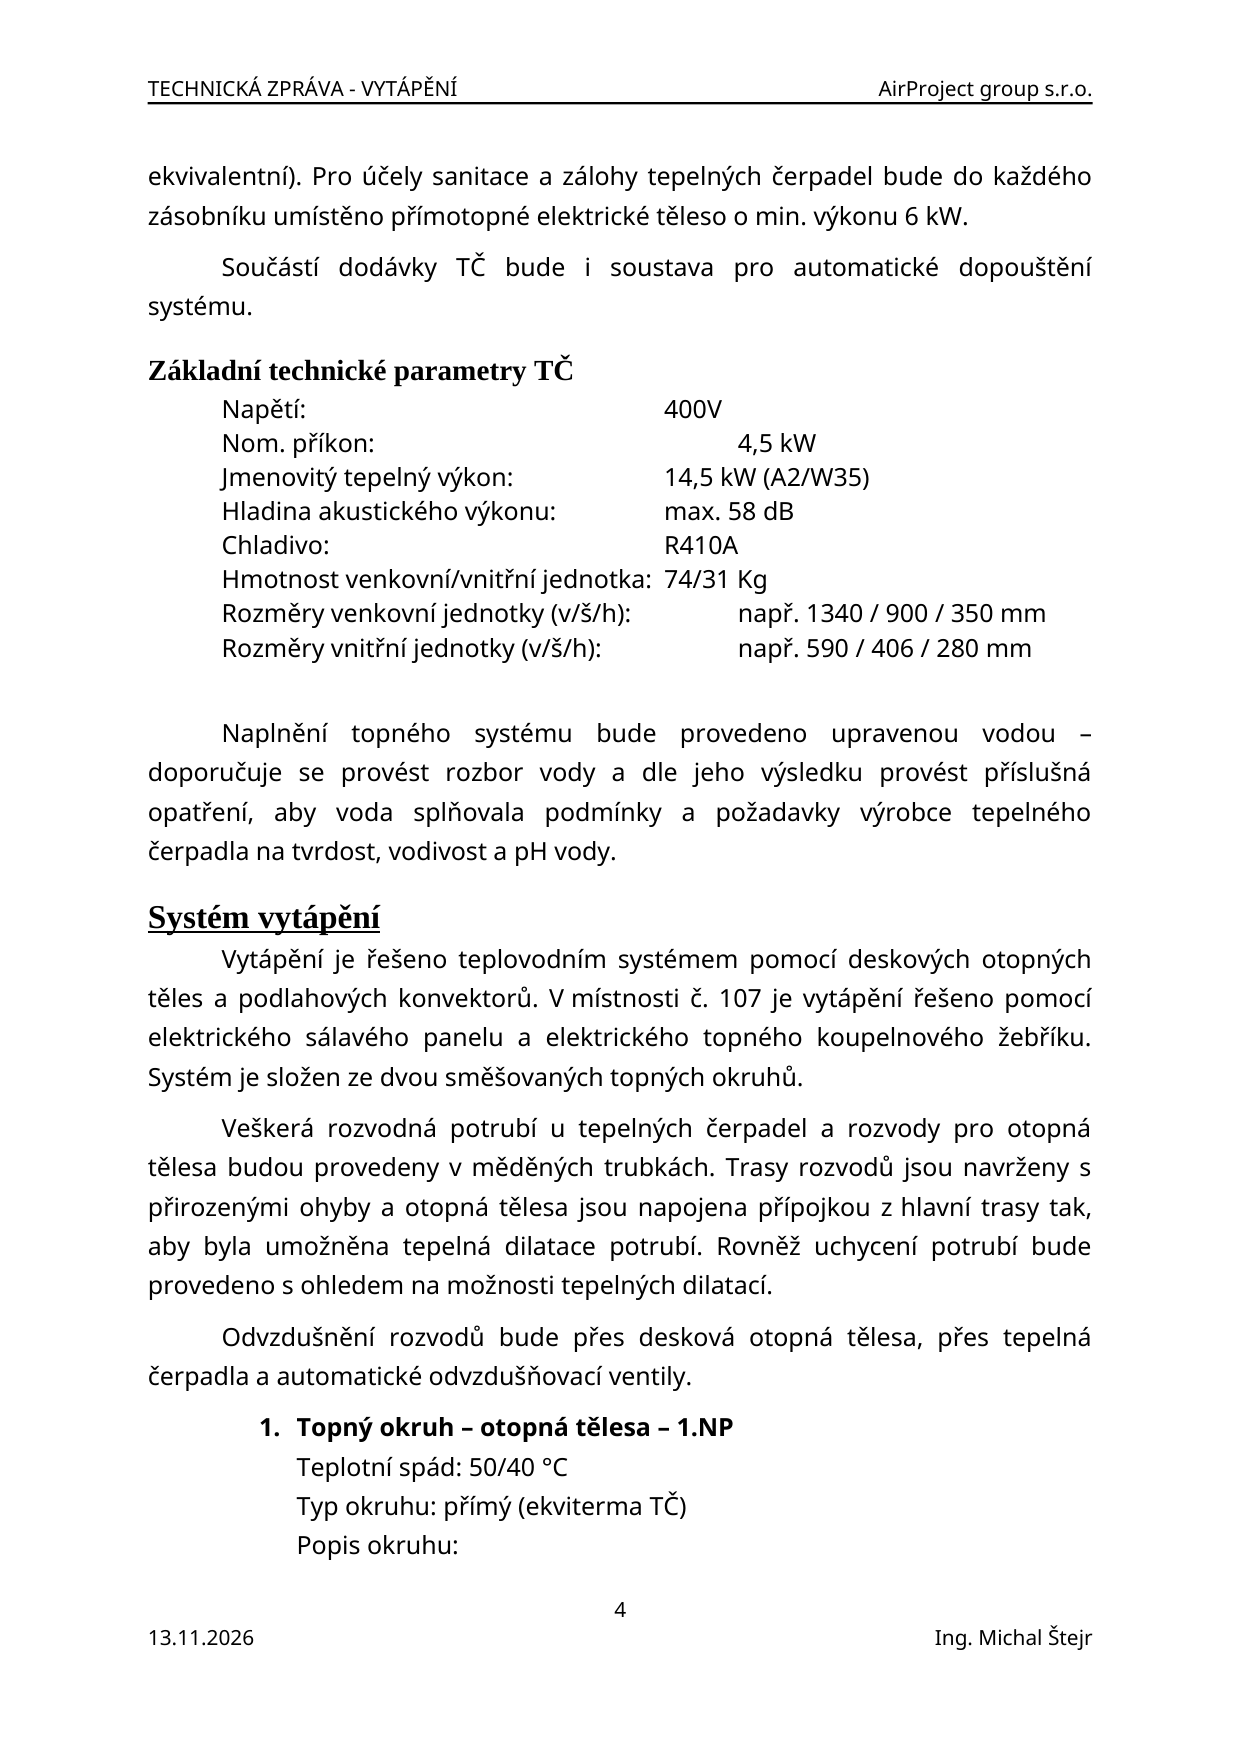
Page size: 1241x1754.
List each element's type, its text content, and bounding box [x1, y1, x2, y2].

text Hmotnost venkovní/vnitřní jednotka: 74/31 Kg [148, 562, 1093, 596]
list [148, 159, 1093, 232]
text Rozměry venkovní jednotky (v/š/h): např. 1340 / 900 / 350 mm [148, 596, 1093, 630]
text Rozměry vnitřní jednotky (v/š/h): např. 590 / 406 / 280 mm [148, 630, 1093, 664]
list Popis okruhu: [296, 1527, 1093, 1562]
list Teplotní spád: 50/40 °C [296, 1449, 1093, 1483]
text Nom. příkon: 4,5 kW [148, 426, 1093, 460]
text Naplnění topného systému bude provedeno upravenou vodou – doporučuje se provést rozbor vody a dle jeho výsledku provést příslušná opatření, aby voda splňovala podmínky a požadavky výrobce tepelného čerpadla na tvrdost, vodivost a pH vody. [148, 716, 1093, 867]
text Hladina akustického výkonu: max. 58 dB [148, 494, 1093, 528]
text Veškerá rozvodná potrubí u tepelných čerpadel a rozvody pro otopná tělesa budou provedeny v měděných trubkách. Trasy rozvodů jsou navrženy s přirozenými ohyby a otopná tělesa jsou napojena přípojkou z hlavní trasy tak, aby byla umožněna tepelná dilatace potrubí. Rovněž uchycení potrubí bude provedeno s ohledem na možnosti tepelných dilatací. [148, 1111, 1093, 1302]
list Topný okruh – otopná tělesa – 1.NP [259, 1410, 1093, 1444]
text Napětí: 400V [148, 392, 1093, 426]
text Odvzdušnění rozvodů bude přes desková otopná tělesa, přes tepelná čerpadla a automatické odvzdušňovací ventily. [148, 1319, 1093, 1392]
list Typ okruhu: přímý (ekviterma TČ) [296, 1488, 1093, 1522]
text Jmenovitý tepelný výkon: 14,5 kW (A2/W35) [148, 460, 1093, 494]
text Chladivo: R410A [148, 528, 1093, 562]
text Systém vytápění [148, 898, 1093, 936]
list Součástí dodávky TČ bude i soustava pro automatické dopouštění systému. [148, 250, 1093, 323]
text Základní technické parametry TČ [148, 353, 1093, 387]
text Vytápění je řešeno teplovodním systémem pomocí deskových otopných těles a podlahových konvektorů. V místnosti č. 107 je vytápění řešeno pomocí elektrického sálavého panelu a elektrického topného koupelnového žebříku. Systém je složen ze dvou směšovaných topných okruhů. [148, 942, 1093, 1093]
